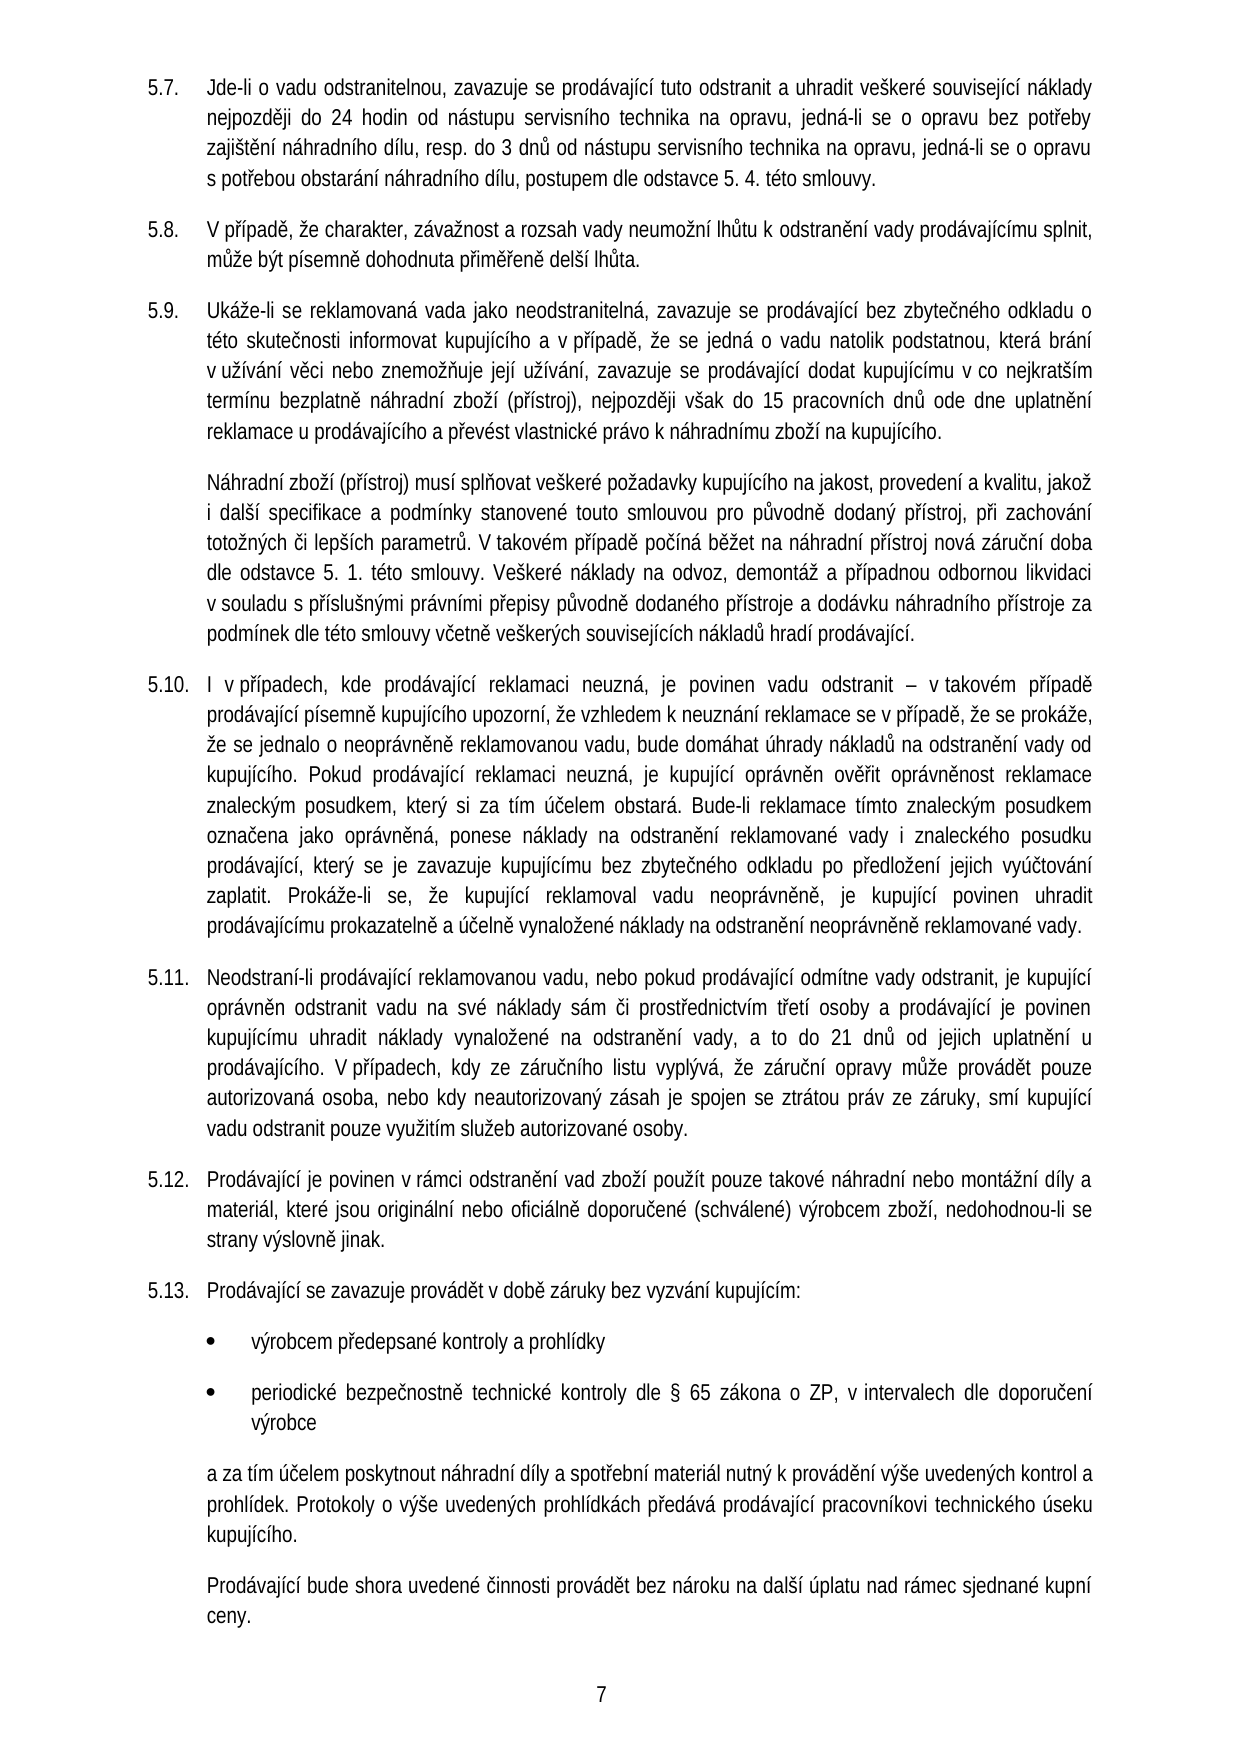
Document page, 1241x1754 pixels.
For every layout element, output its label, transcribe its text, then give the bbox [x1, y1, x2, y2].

list Prodávající se zavazuje provádět v době záruky bez vyzvání kupujícím: [148, 1277, 1093, 1303]
list Prodávající je povinen v rámci odstranění vad zboží použít pouze takové náhradní nebo montážní díly a materiál, které jsou originální nebo oficiálně doporučené (schválené) výrobcem zboží, nedohodnou-li se strany výslovně jinak. [148, 1166, 1093, 1252]
list V případě, že charakter, závažnost a rozsah vady neumožní lhůtu k odstranění vady prodávajícímu splnit, může být písemně dohodnuta přiměřeně delší lhůta. [148, 216, 1093, 272]
text Náhradní zboží (přístroj) musí splňovat veškeré požadavky kupujícího na jakost, provedení a kvalitu, jakož i další specifikace a podmínky stanovené touto smlouvou pro původně dodaný přístroj, při zachování totožných či lepších parametrů. V takovém případě počíná běžet na náhradní přístroj nová záruční doba dle odstavce 5. 1. této smlouvy. Veškeré náklady na odvoz, demontáž a případnou odbornou likvidaci v souladu s příslušnými právními přepisy původně dodaného přístroje a dodávku náhradního přístroje za podmínek dle této smlouvy včetně veškerých souvisejících nákladů hradí prodávající. [207, 469, 1093, 646]
list Ukáže-li se reklamovaná vada jako neodstranitelná, zavazuje se prodávající bez zbytečného odkladu o této skutečnosti informovat kupujícího a v případě, že se jedná o vadu natolik podstatnou, která brání v užívání věci nebo znemožňuje její užívání, zavazuje se prodávající dodat kupujícímu v co nejkratším termínu bezplatně náhradní zboží (přístroj), nejpozději však do 15 pracovních dnů ode dne uplatnění reklamace u prodávajícího a převést vlastnické právo k náhradnímu zboží na kupujícího. [148, 297, 1093, 444]
text a za tím účelem poskytnout náhradní díly a spotřební materiál nutný k provádění výše uvedených kontrol a prohlídek. Protokoly o výše uvedených prohlídkách předává prodávající pracovníkovi technického úseku kupujícího. [207, 1460, 1093, 1547]
list I v případech, kde prodávající reklamaci neuzná, je povinen vadu odstranit – v takovém případě prodávající písemně kupujícího upozorní, že vzhledem k neuznání reklamace se v případě, že se prokáže, že se jednalo o neoprávněně reklamovanou vadu, bude domáhat úhrady nákladů na odstranění vady od kupujícího. Pokud prodávající reklamaci neuzná, je kupující oprávněn ověřit oprávněnost reklamace znaleckým posudkem, který si za tím účelem obstará. Bude-li reklamace tímto znaleckým posudkem označena jako oprávněná, ponese náklady na odstranění reklamované vady i znaleckého posudku prodávající, který se je zavazuje kupujícímu bez zbytečného odkladu po předložení jejich vyúčtování zaplatit. Prokáže-li se, že kupující reklamoval vadu neoprávněně, je kupující povinen uhradit prodávajícímu prokazatelně a účelně vynaložené náklady na odstranění neoprávněně reklamované vady. [148, 671, 1093, 939]
list Neodstraní-li prodávající reklamovanou vadu, nebo pokud prodávající odmítne vady odstranit, je kupující oprávněn odstranit vadu na své náklady sám či prostřednictvím třetí osoby a prodávající je povinen kupujícímu uhradit náklady vynaložené na odstranění vady, a to do 21 dnů od jejich uplatnění u prodávajícího. V případech, kdy ze záručního listu vyplývá, že záruční opravy může provádět pouze autorizovaná osoba, nebo kdy neautorizovaný zásah je spojen se ztrátou práv ze záruky, smí kupující vadu odstranit pouze využitím služeb autorizované osoby. [148, 963, 1093, 1141]
list výrobcem předepsané kontroly a prohlídky [207, 1328, 1093, 1354]
list Jde-li o vadu odstranitelnou, zavazuje se prodávající tuto odstranit a uhradit veškeré související náklady nejpozději do 24 hodin od nástupu servisního technika na opravu, jedná-li se o opravu bez potřeby zajištění náhradního dílu, resp. do 3 dnů od nástupu servisního technika na opravu, jedná-li se o opravu s potřebou obstarání náhradního dílu, postupem dle odstavce 5. 4. této smlouvy. [148, 74, 1093, 191]
text Prodávající bude shora uvedené činnosti provádět bez nároku na další úplatu nad rámec sjednané kupní ceny. [207, 1572, 1093, 1628]
list periodické bezpečnostně technické kontroly dle § 65 zákona o ZP, v intervalech dle doporučení výrobce [207, 1379, 1093, 1436]
